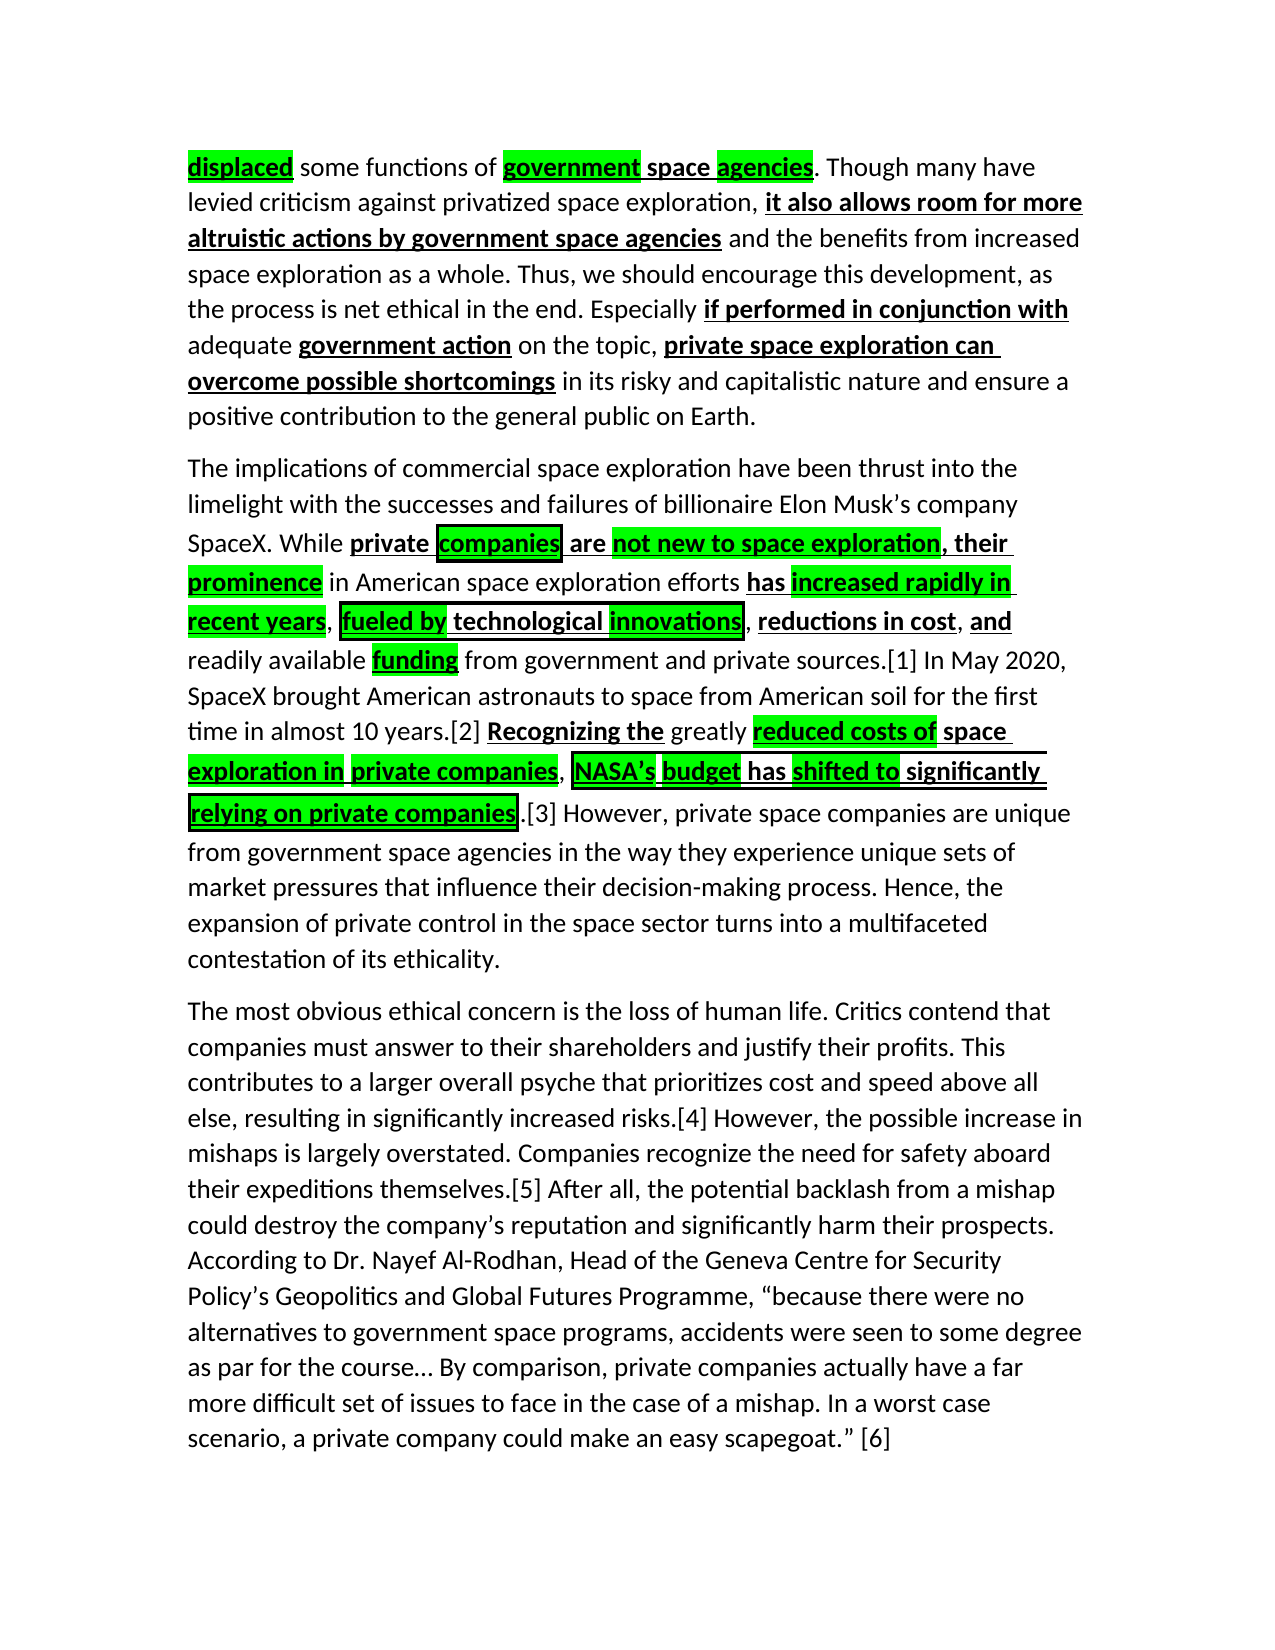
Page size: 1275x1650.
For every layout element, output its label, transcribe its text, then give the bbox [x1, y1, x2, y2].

text The most obvious ethical concern is the loss of human life. Critics contend that companies must answer to their shareholders and justify their profits. This contributes to a larger overall psyche that prioritizes cost and speed above all else, resulting in significantly increased risks.[4] However, the possible increase in mishaps is largely overstated. Companies recognize the need for safety aboard their expeditions themselves.[5] After all, the potential backlash from a mishap could destroy the company’s reputation and significantly harm their prospects. According to Dr. Nayef Al-Rodhan, Head of the Geneva Centre for Security Policy’s Geopolitics and Global Futures Programme, “because there were no alternatives to government space programs, accidents were seen to some degree as par for the course… By comparison, private companies actually have a far more difficult set of issues to face in the case of a mishap. In a worst case scenario, a private company could make an easy scapegoat.” [6] [187, 994, 1087, 1455]
text The implications of commercial space exploration have been thrust into the limelight with the successes and failures of billionaire Elon Musk’s company SpaceX. While private companies are not new to space exploration, their prominence in American space exploration efforts has increased rapidly in recent years, fueled by technological innovations, reductions in cost, and readily available funding from government and private sources.[1] In May 2020, SpaceX brought American astronauts to space from American soil for the first time in almost 10 years.[2] Recognizing the greatly reduced costs of space exploration in private companies, NASA’s budget has shifted to significantly relying on private companies.[3] However, private space companies are unique from government space agencies in the way they experience unique sets of market pressures that influence their decision-making process. Hence, the expansion of private control in the space sector turns into a multifaceted contestation of its ethicality. [187, 452, 1087, 975]
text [187, 150, 1087, 432]
